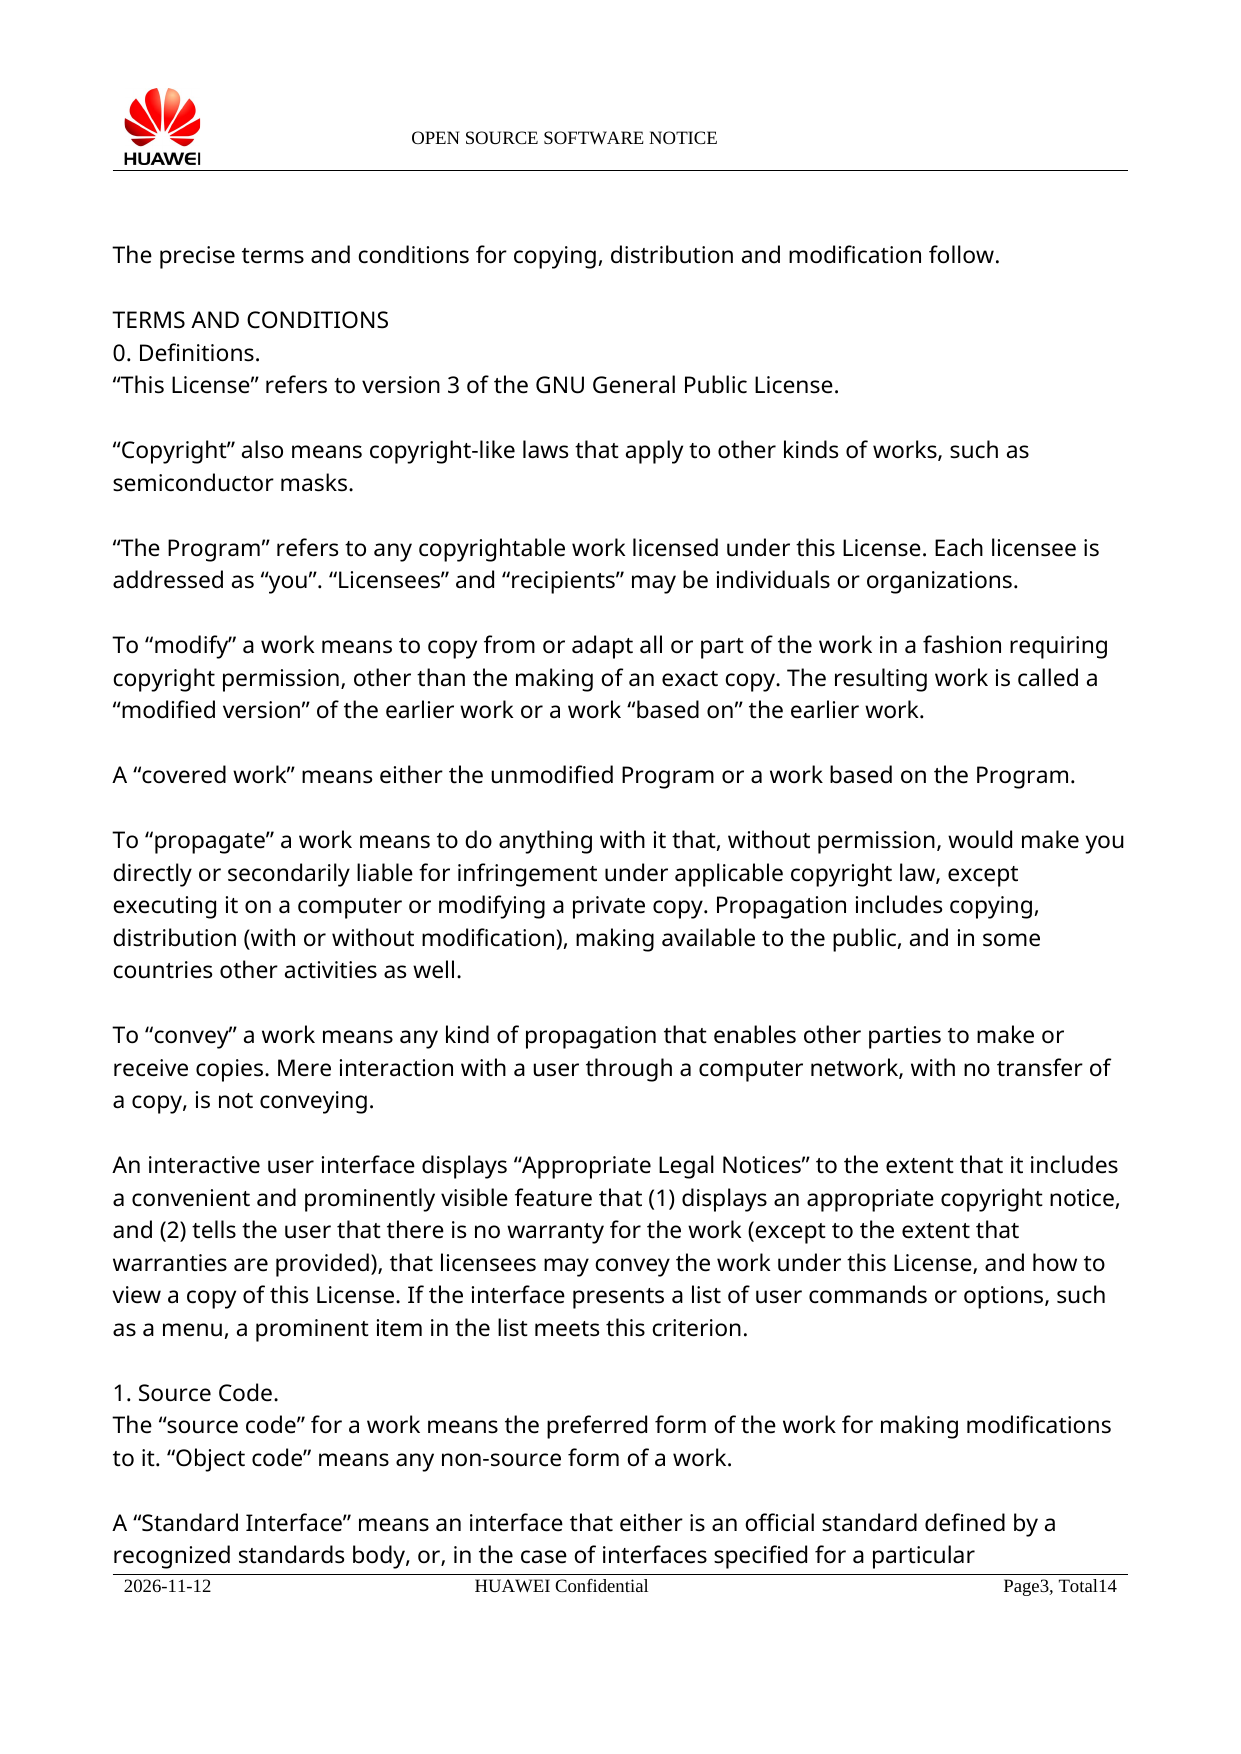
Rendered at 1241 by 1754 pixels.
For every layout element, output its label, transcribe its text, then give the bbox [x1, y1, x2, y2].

text To “convey” a work means any kind of propagation that enables other parties to make or receive copies. Mere interaction with a user through a computer network, with no transfer of a copy, is not conveying. [112, 1019, 1128, 1116]
text “Copyright” also means copyright-like laws that apply to other kinds of works, such as semiconductor masks. [112, 434, 1128, 499]
text 0. Definitions. [112, 336, 1128, 369]
text The “source code” for a work means the preferred form of the work for making modifications to it. “Object code” means any non-source form of a work. [112, 1409, 1128, 1474]
text A “covered work” means either the unmodified Program or a work based on the Program. [112, 759, 1128, 791]
text An interactive user interface displays “Appropriate Legal Notices” to the extent that it includes a convenient and prominently visible feature that (1) displays an appropriate copyright notice, and (2) tells the user that there is no warranty for the work (except to the extent that warranties are provided), that licensees may convey the work under this License, and how to view a copy of this License. If the interface presents a list of user commands or options, such as a menu, a prominent item in the list meets this criterion. [112, 1149, 1128, 1344]
text The precise terms and conditions for copying, distribution and modification follow. [112, 239, 1128, 271]
picture [124, 88, 201, 165]
text To “propagate” a work means to do anything with it that, without permission, would make you directly or secondarily liable for infringement under applicable copyright law, except executing it on a computer or modifying a private copy. Propagation includes copying, distribution (with or without modification), making available to the public, and in some countries other activities as well. [112, 824, 1128, 986]
text “The Program” refers to any copyrightable work licensed under this License. Each licensee is addressed as “you”. “Licensees” and “recipients” may be individuals or organizations. [112, 531, 1128, 596]
text “This License” refers to version 3 of the GNU General Public License. [112, 369, 1128, 401]
text TERMS AND CONDITIONS [112, 304, 1128, 336]
text 1. Source Code. [112, 1376, 1128, 1409]
text To “modify” a work means to copy from or adapt all or part of the work in a fashion requiring copyright permission, other than the making of an exact copy. The resulting work is called a “modified version” of the earlier work or a work “based on” the earlier work. [112, 629, 1128, 726]
